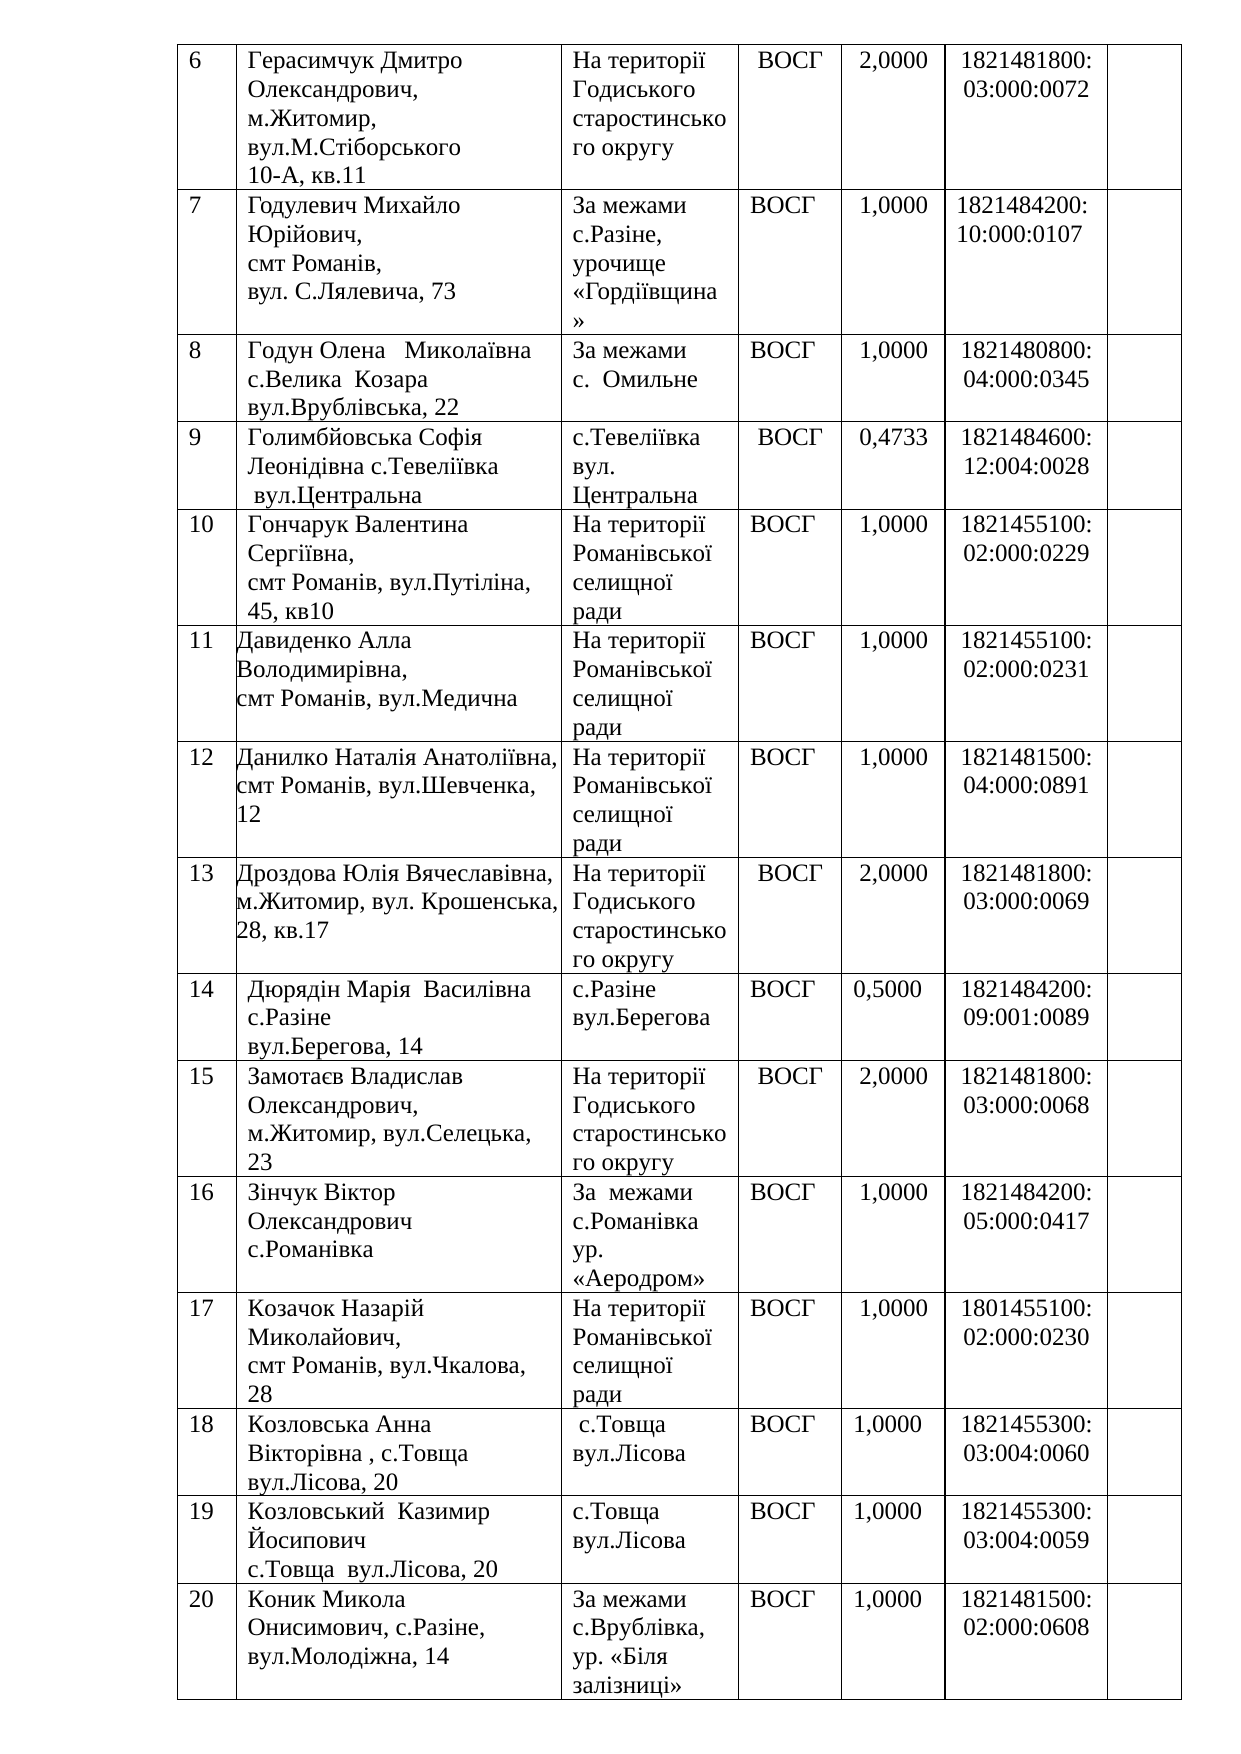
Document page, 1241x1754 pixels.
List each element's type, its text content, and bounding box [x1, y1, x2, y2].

table_cell ВОСГ [739, 1496, 841, 1583]
table_cell [178, 1409, 236, 1495]
table_cell ВОСГ [739, 510, 841, 624]
table_cell На території Романівської селищної ради [562, 742, 738, 857]
table_cell [178, 1584, 236, 1699]
table_cell Герасимчук Дмитро Олександрович, м.Житомир, вул.М.Стіборського 10-А, кв.11 [237, 45, 561, 189]
table_cell [178, 422, 236, 508]
table_cell с.Товща вул.Лісова [562, 1409, 738, 1495]
table_cell [178, 858, 236, 973]
table_cell [1108, 1293, 1181, 1408]
table_cell [178, 45, 236, 189]
table_cell [1108, 1496, 1181, 1583]
table_cell 1821484200:10:000:0107 [946, 190, 1107, 334]
table_cell [1108, 190, 1181, 334]
table_cell [1108, 335, 1181, 421]
table_cell [1108, 858, 1181, 973]
table_cell За межами с. Омильне [562, 335, 738, 421]
table_cell Голимбйовська Софія Леонідівна с.Тевеліївка вул.Центральна [237, 422, 561, 508]
table_cell 1,0000 [842, 1584, 944, 1699]
table_cell ВОСГ [739, 742, 841, 857]
table_cell ВОСГ [739, 45, 841, 189]
table_cell ВОСГ [739, 626, 841, 741]
table_cell [178, 1177, 236, 1292]
table_cell Коник Микола Онисимович, с.Разіне, вул.Молодіжна, 14 [237, 1584, 561, 1699]
table_cell [1108, 742, 1181, 857]
table_cell За межами с.Разіне, урочище «Гордіївщина» [562, 190, 738, 334]
table_cell На території Романівської селищної ради [562, 1293, 738, 1408]
table_cell 1,0000 [842, 1177, 944, 1292]
table_cell с.Тевеліївка вул. Центральна [562, 422, 738, 508]
table_cell ВОСГ [739, 335, 841, 421]
table_cell ВОСГ [739, 1584, 841, 1699]
table_cell Зінчук Віктор Олександрович с.Романівка [237, 1177, 561, 1292]
table_cell 1,0000 [842, 335, 944, 421]
table_cell Годун Олена Миколаївна с.Велика Козара вул.Врублівська, 22 [237, 335, 561, 421]
table_cell 0,5000 [842, 974, 944, 1060]
table_cell На території Годиського старостинського округу [562, 858, 738, 973]
table_cell Козловська Анна Вікторівна , с.Товща вул.Лісова, 20 [237, 1409, 561, 1495]
table_cell За межами с.Врублівка, ур. «Біля залізниці» [562, 1584, 738, 1699]
table_cell 1821481800:03:000:0068 [946, 1061, 1107, 1176]
table_cell [178, 335, 236, 421]
table_cell 1821455100:02:000:0231 [946, 626, 1107, 741]
table_cell Козачок Назарій Миколайович, смт Романів, вул.Чкалова, 28 [237, 1293, 561, 1408]
table_cell 1821455300:03:004:0060 [946, 1409, 1107, 1495]
table_cell с.Разіне вул.Берегова [562, 974, 738, 1060]
table_cell ВОСГ [739, 1293, 841, 1408]
table_cell [178, 626, 236, 741]
table_cell с.Товща вул.Лісова [562, 1496, 738, 1583]
table_cell [1108, 422, 1181, 508]
table_cell На території Годиського старостинського округу [562, 1061, 738, 1176]
table_cell 1821481800:03:000:0072 [946, 45, 1107, 189]
table_cell ВОСГ [739, 974, 841, 1060]
table_cell Дроздова Юлія Вячеславівна, м.Житомир, вул. Крошенська, 28, кв.17 [237, 858, 561, 973]
table_cell 1821481800:03:000:0069 [946, 858, 1107, 973]
table_cell [1108, 1177, 1181, 1292]
table_cell ВОСГ [739, 858, 841, 973]
table_cell 1821480800:04:000:0345 [946, 335, 1107, 421]
table_cell Годулевич Михайло Юрійович, смт Романів, вул. С.Лялевича, 73 [237, 190, 561, 334]
table_cell ВОСГ [739, 1177, 841, 1292]
table_cell [1108, 626, 1181, 741]
table_cell ВОСГ [739, 422, 841, 508]
table_cell 1821484200:09:001:0089 [946, 974, 1107, 1060]
table_cell [1108, 1409, 1181, 1495]
table_cell [178, 1061, 236, 1176]
table_cell Замотаєв Владислав Олександрович, м.Житомир, вул.Селецька, 23 [237, 1061, 561, 1176]
table_cell 1821481500:02:000:0608 [946, 1584, 1107, 1699]
table_cell 1,0000 [842, 742, 944, 857]
table_cell ВОСГ [739, 1409, 841, 1495]
table_cell [1108, 974, 1181, 1060]
table_cell [178, 510, 236, 624]
table_cell Давиденко Алла Володимирівна, смт Романів, вул.Медична [237, 626, 561, 741]
table_cell 1821484200:05:000:0417 [946, 1177, 1107, 1292]
table_cell 2,0000 [842, 858, 944, 973]
table_cell [1108, 510, 1181, 624]
table_cell 1,0000 [842, 1409, 944, 1495]
table_cell За межами с.Романівка ур. «Аеродром» [562, 1177, 738, 1292]
table_cell [178, 1293, 236, 1408]
table_cell 1,0000 [842, 626, 944, 741]
table_cell На території Романівської селищної ради [562, 510, 738, 624]
table_cell На території Романівської селищної ради [562, 626, 738, 741]
table_cell ВОСГ [739, 1061, 841, 1176]
table_cell На території Годиського старостинського округу [562, 45, 738, 189]
table_cell 1,0000 [842, 510, 944, 624]
table_cell 2,0000 [842, 45, 944, 189]
table_cell Дюрядін Марія Василівна с.Разіне вул.Берегова, 14 [237, 974, 561, 1060]
table_cell [178, 190, 236, 334]
table_cell [1108, 45, 1181, 189]
table_cell [178, 974, 236, 1060]
table_cell [1108, 1061, 1181, 1176]
table_cell 1821484600:12:004:0028 [946, 422, 1107, 508]
table_cell ВОСГ [739, 190, 841, 334]
table_cell 2,0000 [842, 1061, 944, 1176]
table_cell 1,0000 [842, 1293, 944, 1408]
table_cell [1108, 1584, 1181, 1699]
table_cell Козловський Казимир Йосипович с.Товща вул.Лісова, 20 [237, 1496, 561, 1583]
table_cell 1821481500:04:000:0891 [946, 742, 1107, 857]
table_cell [178, 742, 236, 857]
table_cell [178, 1496, 236, 1583]
table_cell Гончарук Валентина Сергіївна, смт Романів, вул.Путіліна, 45, кв10 [237, 510, 561, 624]
table_cell 1821455100:02:000:0229 [946, 510, 1107, 624]
table_cell 1821455300:03:004:0059 [946, 1496, 1107, 1583]
table_cell 1,0000 [842, 190, 944, 334]
table_cell Данилко Наталія Анатоліївна, смт Романів, вул.Шевченка, 12 [237, 742, 561, 857]
table_cell 0,4733 [842, 422, 944, 508]
table_cell 1,0000 [842, 1496, 944, 1583]
table_cell 1801455100:02:000:0230 [946, 1293, 1107, 1408]
